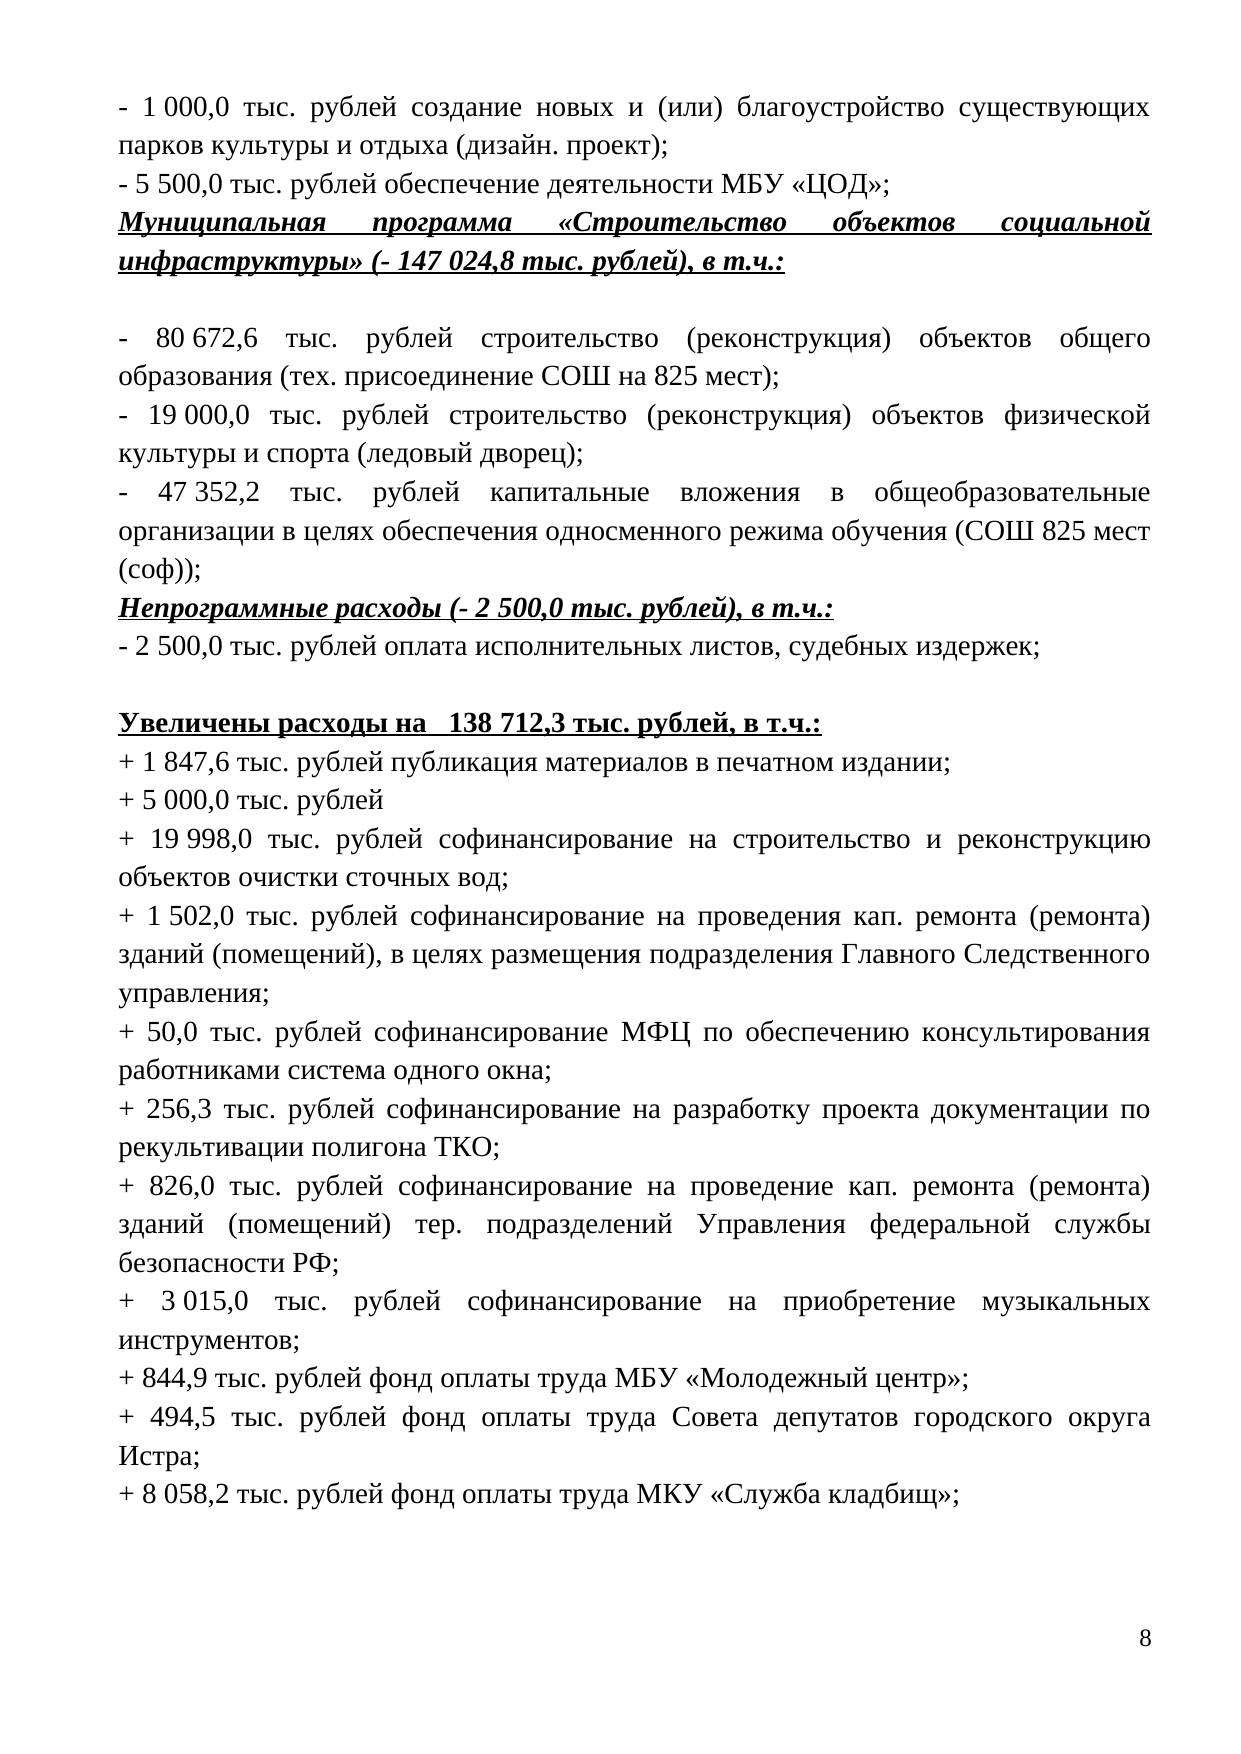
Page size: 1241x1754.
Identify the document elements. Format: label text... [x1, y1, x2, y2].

text - 1 000,0 тыс. рублей создание новых и (или) благоустройство существующих парков культуры и отдыха (дизайн. проект); [118, 89, 1152, 161]
text - 19 000,0 тыс. рублей строительство (реконструкция) объектов физической культуры и спорта (ледовый дворец); [118, 397, 1152, 469]
text + 5 000,0 тыс. рублей [118, 782, 1152, 816]
text + 3 015,0 тыс. рублей софинансирование на приобретение музыкальных инструментов; [118, 1283, 1152, 1356]
text + 256,3 тыс. рублей софинансирование на разработку проекта документации по рекультивации полигона ТКО; [118, 1091, 1152, 1163]
text Муниципальная программа «Строительство объектов социальной инфраструктуры» (- 147 024,8 тыс. рублей), в т.ч.: [118, 204, 1152, 233]
text Непрограммные расходы (- 2 500,0 тыс. рублей), в т.ч.: [118, 590, 1152, 623]
text + 826,0 тыс. рублей софинансирование на проведение кап. ремонта (ремонта) зданий (помещений) тер. подразделений Управления федеральной службы безопасности РФ; [118, 1168, 1152, 1278]
text + 494,5 тыс. рублей фонд оплаты труда Совета депутатов городского округа Истра; [118, 1399, 1152, 1471]
text - 80 672,6 тыс. рублей строительство (реконструкция) объектов общего образования (тех. присоединение СОШ на 825 мест); [118, 320, 1152, 392]
text + 50,0 тыс. рублей софинансирование МФЦ по обеспечению консультирования работниками система одного окна; [118, 1014, 1152, 1086]
text - 2 500,0 тыс. рублей оплата исполнительных листов, судебных издержек; [118, 628, 1152, 662]
text Муниципальная программа «Строительство объектов социальной инфраструктуры» (- 147 024,8 тыс. рублей), в т.ч.: [118, 235, 1152, 276]
text + 1 502,0 тыс. рублей софинансирование на проведения кап. ремонта (ремонта) зданий (помещений), в целях размещения подразделения Главного Следственного управления; [118, 898, 1152, 1009]
text - 47 352,2 тыс. рублей капитальные вложения в общеобразовательные организации в целях обеспечения односменного режима обучения (СОШ 825 мест (соф)); [118, 474, 1152, 585]
text + 8 058,2 тыс. рублей фонд оплаты труда МКУ «Служба кладбищ»; [118, 1476, 1152, 1510]
text - 5 500,0 тыс. рублей обеспечение деятельности МБУ «ЦОД»; [118, 166, 1152, 199]
text + 1 847,6 тыс. рублей публикация материалов в печатном издании; [118, 744, 1152, 777]
text + 19 998,0 тыс. рублей софинансирование на строительство и реконструкцию объектов очистки сточных вод; [118, 821, 1152, 893]
text Увеличены расходы на 138 712,3 тыс. рублей, в т.ч.: [118, 705, 1152, 739]
text + 844,9 тыс. рублей фонд оплаты труда МБУ «Молодежный центр»; [118, 1361, 1152, 1394]
